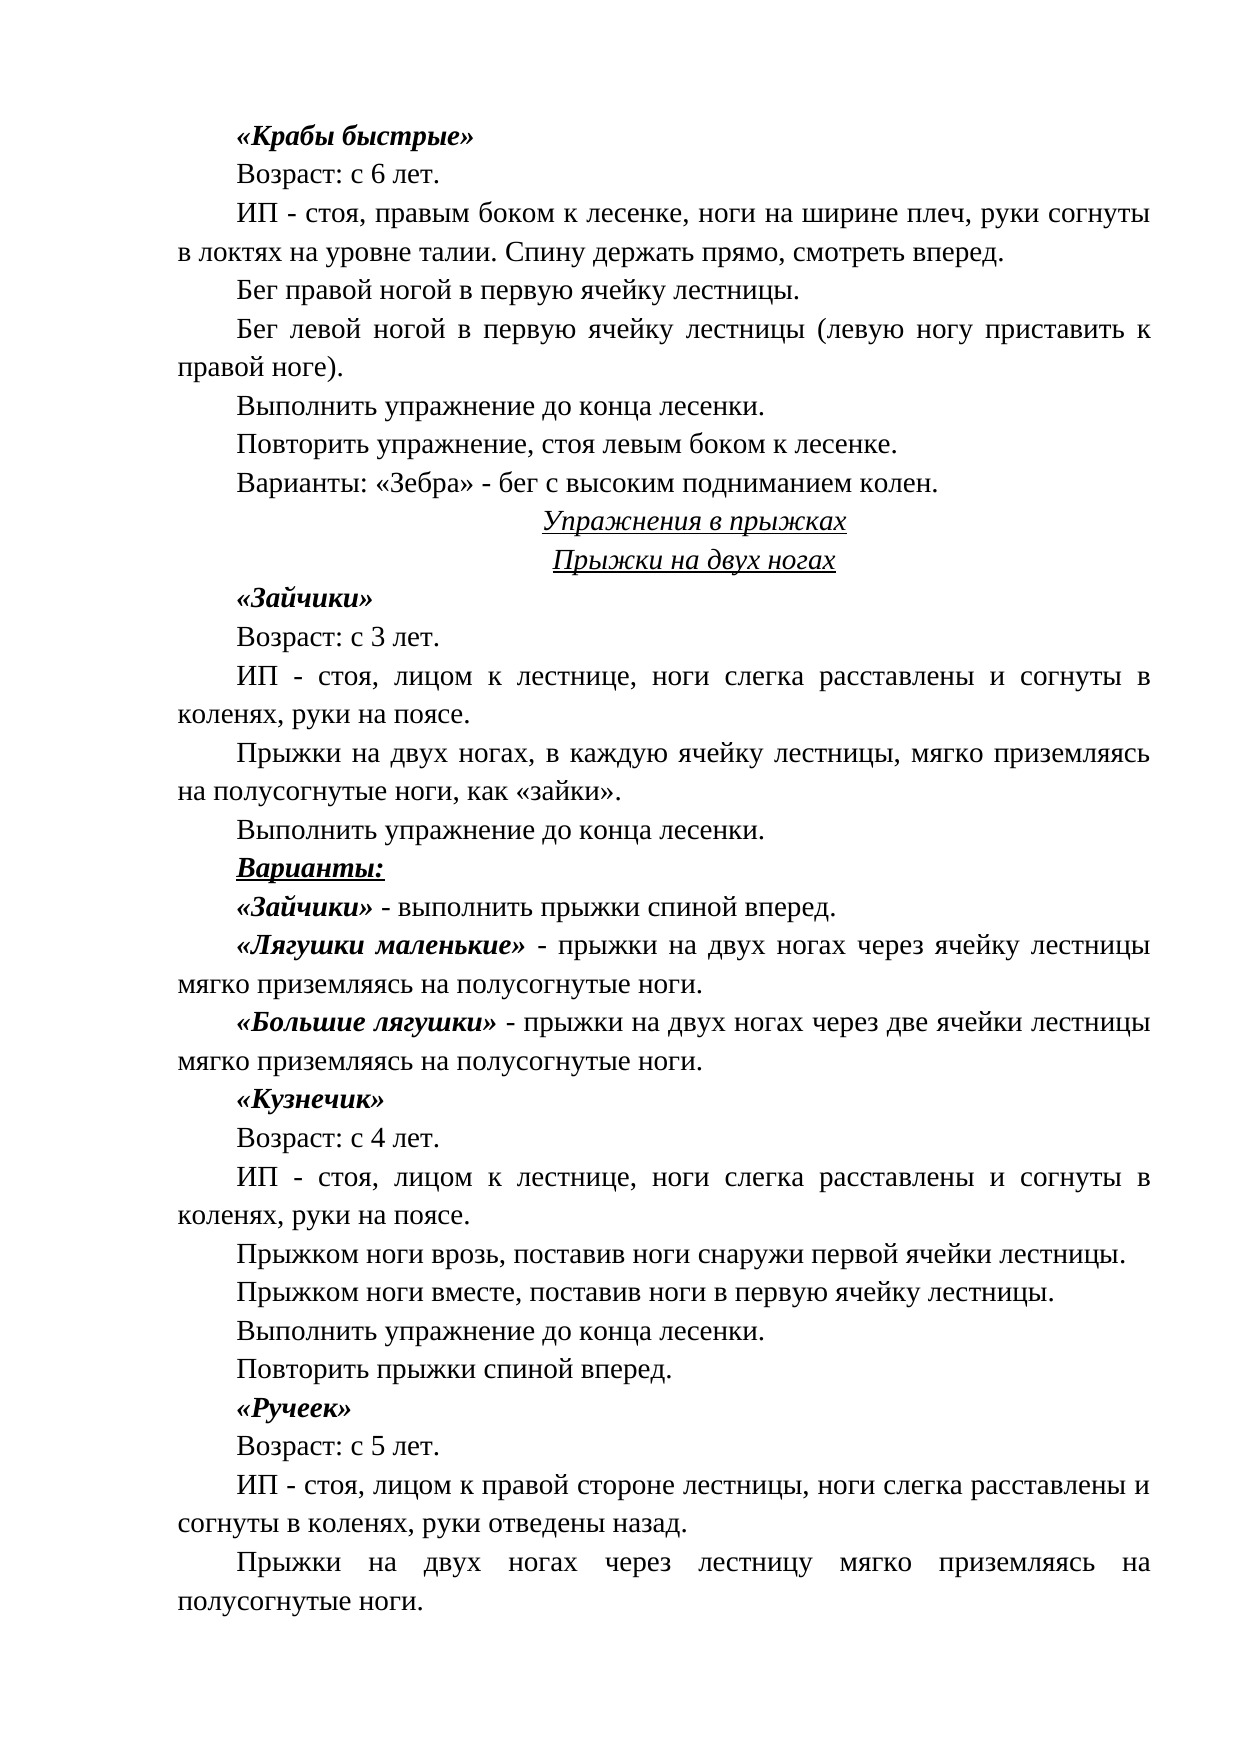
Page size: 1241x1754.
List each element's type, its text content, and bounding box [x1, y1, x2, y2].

text Повторить упражнение, стоя левым боком к лесенке. [177, 426, 1152, 460]
text Выполнить упражнение до конца лесенки. [177, 1313, 1152, 1346]
text Прыжком ноги вместе, поставив ноги в первую ячейку лестницы. [177, 1274, 1152, 1308]
text Выполнить упражнение до конца лесенки. [177, 812, 1152, 845]
text Бег правой ногой в первую ячейку лестницы. [177, 272, 1152, 306]
text Возраст: с 5 лет. [177, 1428, 1152, 1462]
text ИП - стоя, правым боком к лесенке, ноги на ширине плеч, руки согнуты в локтях на уровне талии. Спину держать прямо, смотреть вперед. [177, 195, 1152, 267]
text «Крабы быстрые» [177, 118, 1152, 152]
text ИП - стоя, лицом к лестнице, ноги слегка расставлены и согнуты в коленях, руки на поясе. [177, 658, 1152, 730]
text Возраст: с 4 лет. [177, 1120, 1152, 1154]
text Прыжком ноги врозь, поставив ноги снаружи первой ячейки лестницы. [177, 1236, 1152, 1269]
text ИП - стоя, лицом к лестнице, ноги слегка расставлены и согнуты в коленях, руки на поясе. [177, 1159, 1152, 1231]
text «Кузнечик» [177, 1082, 1152, 1115]
text Прыжки на двух ногах через лестницу мягко приземляясь на полусогнутые ноги. [177, 1544, 1152, 1616]
text «Лягушки маленькие» - прыжки на двух ногах через ячейку лестницы мягко приземляясь на полусогнутые ноги. [177, 927, 1152, 999]
text Варианты: [177, 850, 1152, 884]
text Повторить прыжки спиной вперед. [177, 1351, 1152, 1385]
text Выполнить упражнение до конца лесенки. [177, 388, 1152, 421]
text Варианты: «Зебра» - бег с высоким подниманием колен. [177, 465, 1152, 498]
text «Ручеек» [177, 1390, 1152, 1423]
text «Зайчики» - выполнить прыжки спиной вперед. [177, 889, 1152, 922]
text Возраст: с 3 лет. [177, 619, 1152, 653]
text «Большие лягушки» - прыжки на двух ногах через две ячейки лестницы мягко приземляясь на полусогнутые ноги. [177, 1004, 1152, 1077]
text Упражнения в прыжках [177, 503, 1152, 537]
text Прыжки на двух ногах, в каждую ячейку лестницы, мягко приземляясь на полусогнутые ноги, как «зайки». [177, 735, 1152, 807]
text Прыжки на двух ногах [177, 542, 1152, 576]
text Возраст: с 6 лет. [177, 157, 1152, 190]
text ИП - стоя, лицом к правой стороне лестницы, ноги слегка расставлены и согнуты в коленях, руки отведены назад. [177, 1467, 1152, 1539]
text Бег левой ногой в первую ячейку лестницы (левую ногу приставить к правой ноге). [177, 311, 1152, 383]
text «Зайчики» [177, 581, 1152, 614]
